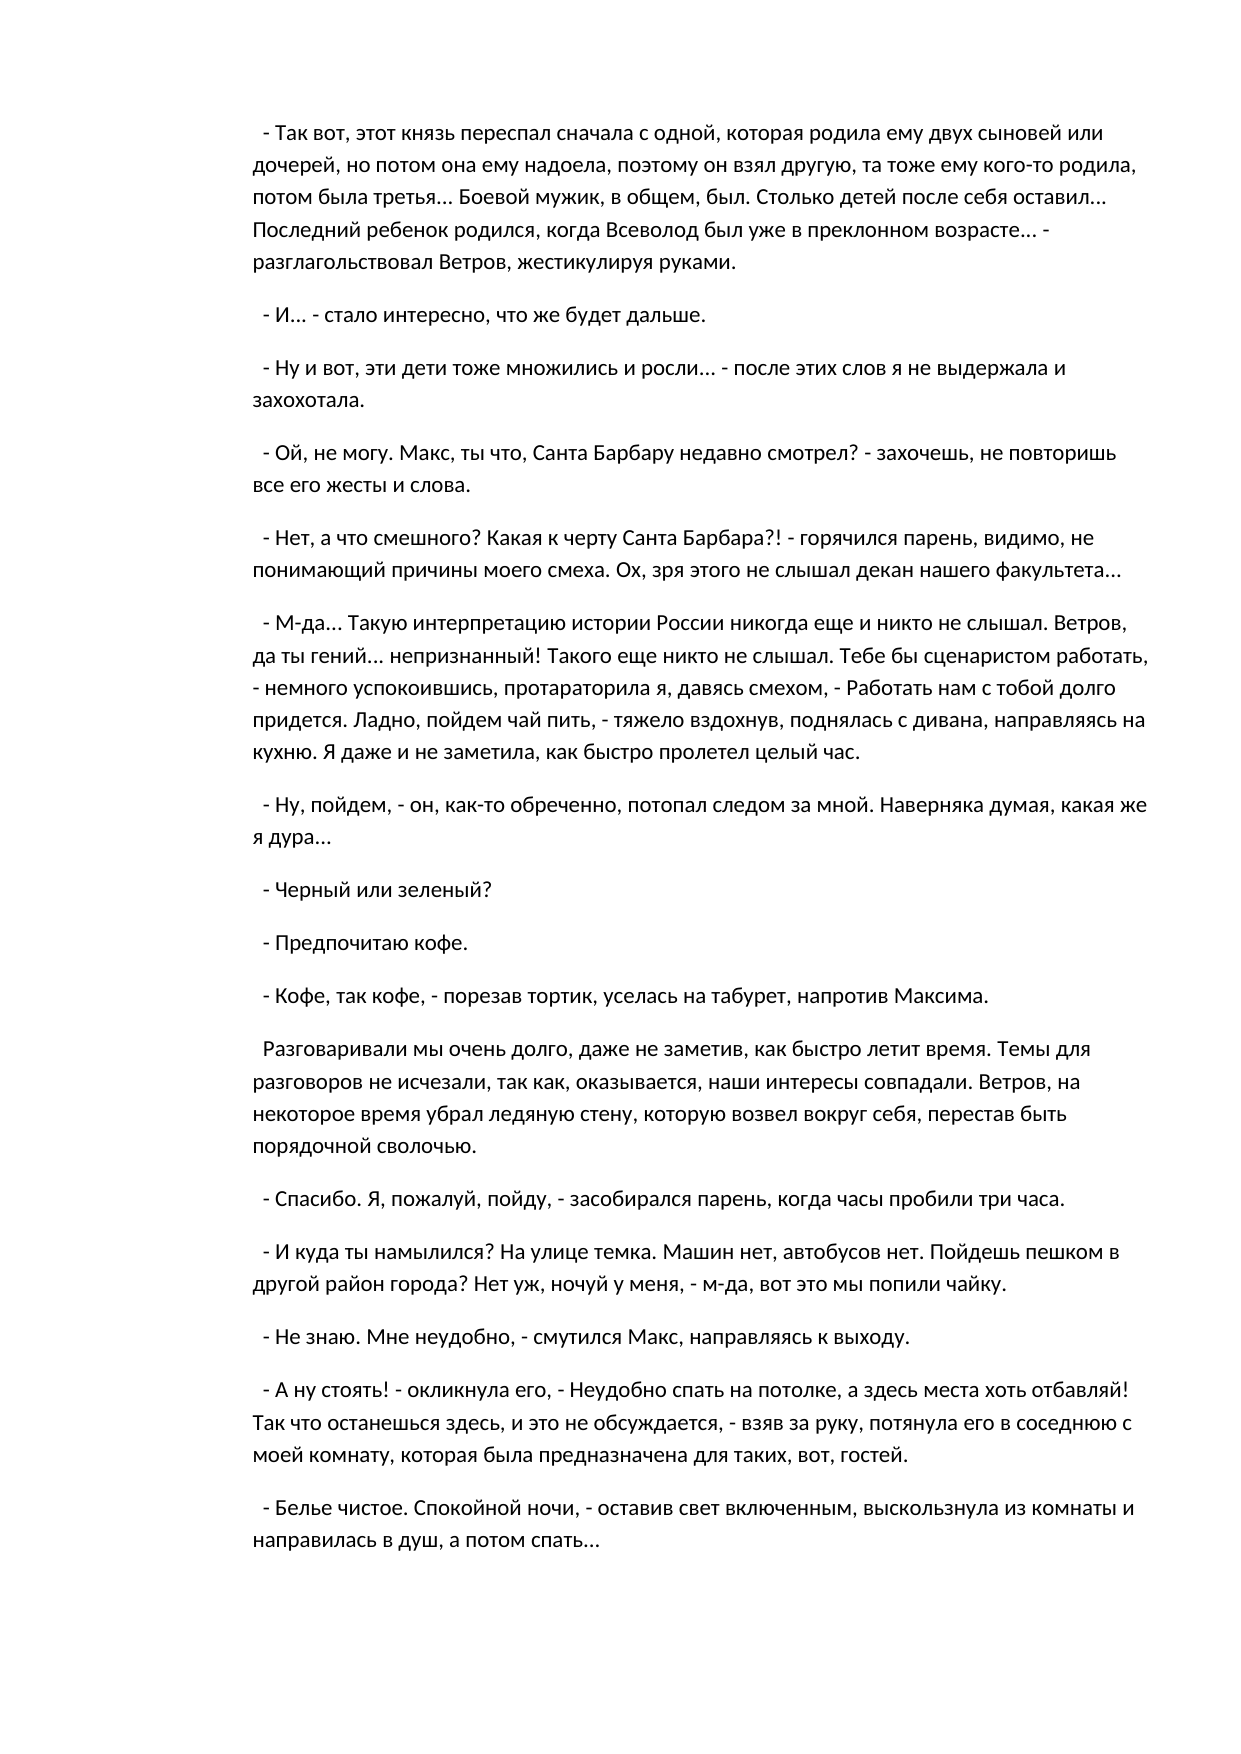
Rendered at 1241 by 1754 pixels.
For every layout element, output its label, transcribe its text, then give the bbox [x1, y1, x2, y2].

text - И... - стало интересно, что же будет дальше. [252, 300, 1152, 328]
text - Черный или зеленый? [252, 876, 1152, 903]
text - Нет, а что смешного? Какая к черту Санта Барбара?! - горячился парень, видимо, не понимающий причины моего смеха. Ох, зря этого не слышал декан нашего факультета... [252, 523, 1152, 583]
text - Ну, пойдем, - он, как-то обреченно, потопал следом за мной. Наверняка думая, какая же я дура... [252, 790, 1152, 851]
text - Ну и вот, эти дети тоже множились и росли... - после этих слов я не выдержала и захохотала. [252, 353, 1152, 413]
text - Ой, не могу. Макс, ты что, Санта Барбару недавно смотрел? - захочешь, не повторишь все его жесты и слова. [252, 438, 1152, 498]
text - Кофе, так кофе, - порезав тортик, уселась на табурет, напротив Максима. [252, 982, 1152, 1009]
text - Спасибо. Я, пожалуй, пойду, - засобирался парень, когда часы пробили три часа. [252, 1184, 1152, 1212]
text - Предпочитаю кофе. [252, 928, 1152, 957]
text - Не знаю. Мне неудобно, - смутился Макс, направляясь к выходу. [252, 1322, 1152, 1350]
text - И куда ты намылился? На улице темка. Машин нет, автобусов нет. Пойдешь пешком в другой район города? Нет уж, ночуй у меня, - м-да, вот это мы попили чайку. [252, 1237, 1152, 1297]
text - М-да... Такую интерпретацию истории России никогда еще и никто не слышал. Ветров, да ты гений... непризнанный! Такого еще никто не слышал. Тебе бы сценаристом работать, - немного успокоившись, протараторила я, давясь смехом, - Работать нам с тобой долго придется. Ладно, пойдем чай пить, - тяжело вздохнув, поднялась с дивана, направляясь на кухню. Я даже и не заметила, как быстро пролетел целый час. [252, 608, 1152, 765]
text Разговаривали мы очень долго, даже не заметив, как быстро летит время. Темы для разговоров не исчезали, так как, оказывается, наши интересы совпадали. Ветров, на некоторое время убрал ледяную стену, которую возвел вокруг себя, перестав быть порядочной сволочью. [252, 1034, 1152, 1159]
text - Так вот, этот князь переспал сначала с одной, которая родила ему двух сыновей или дочерей, но потом она ему надоела, поэтому он взял другую, та тоже ему кого-то родила, потом была третья... Боевой мужик, в общем, был. Столько детей после себя оставил... Последний ребенок родился, когда Всеволод был уже в преклонном возрасте... - разглагольствовал Ветров, жестикулируя руками. [252, 118, 1152, 275]
text - А ну стоять! - окликнула его, - Неудобно спать на потолке, а здесь места хоть отбавляй! Так что останешься здесь, и это не обсуждается, - взяв за руку, потянула его в соседнюю с моей комнату, которая была предназначена для таких, вот, гостей. [252, 1375, 1152, 1468]
text - Белье чистое. Спокойной ночи, - оставив свет включенным, выскользнула из комнаты и направилась в душ, а потом спать... [252, 1493, 1152, 1553]
